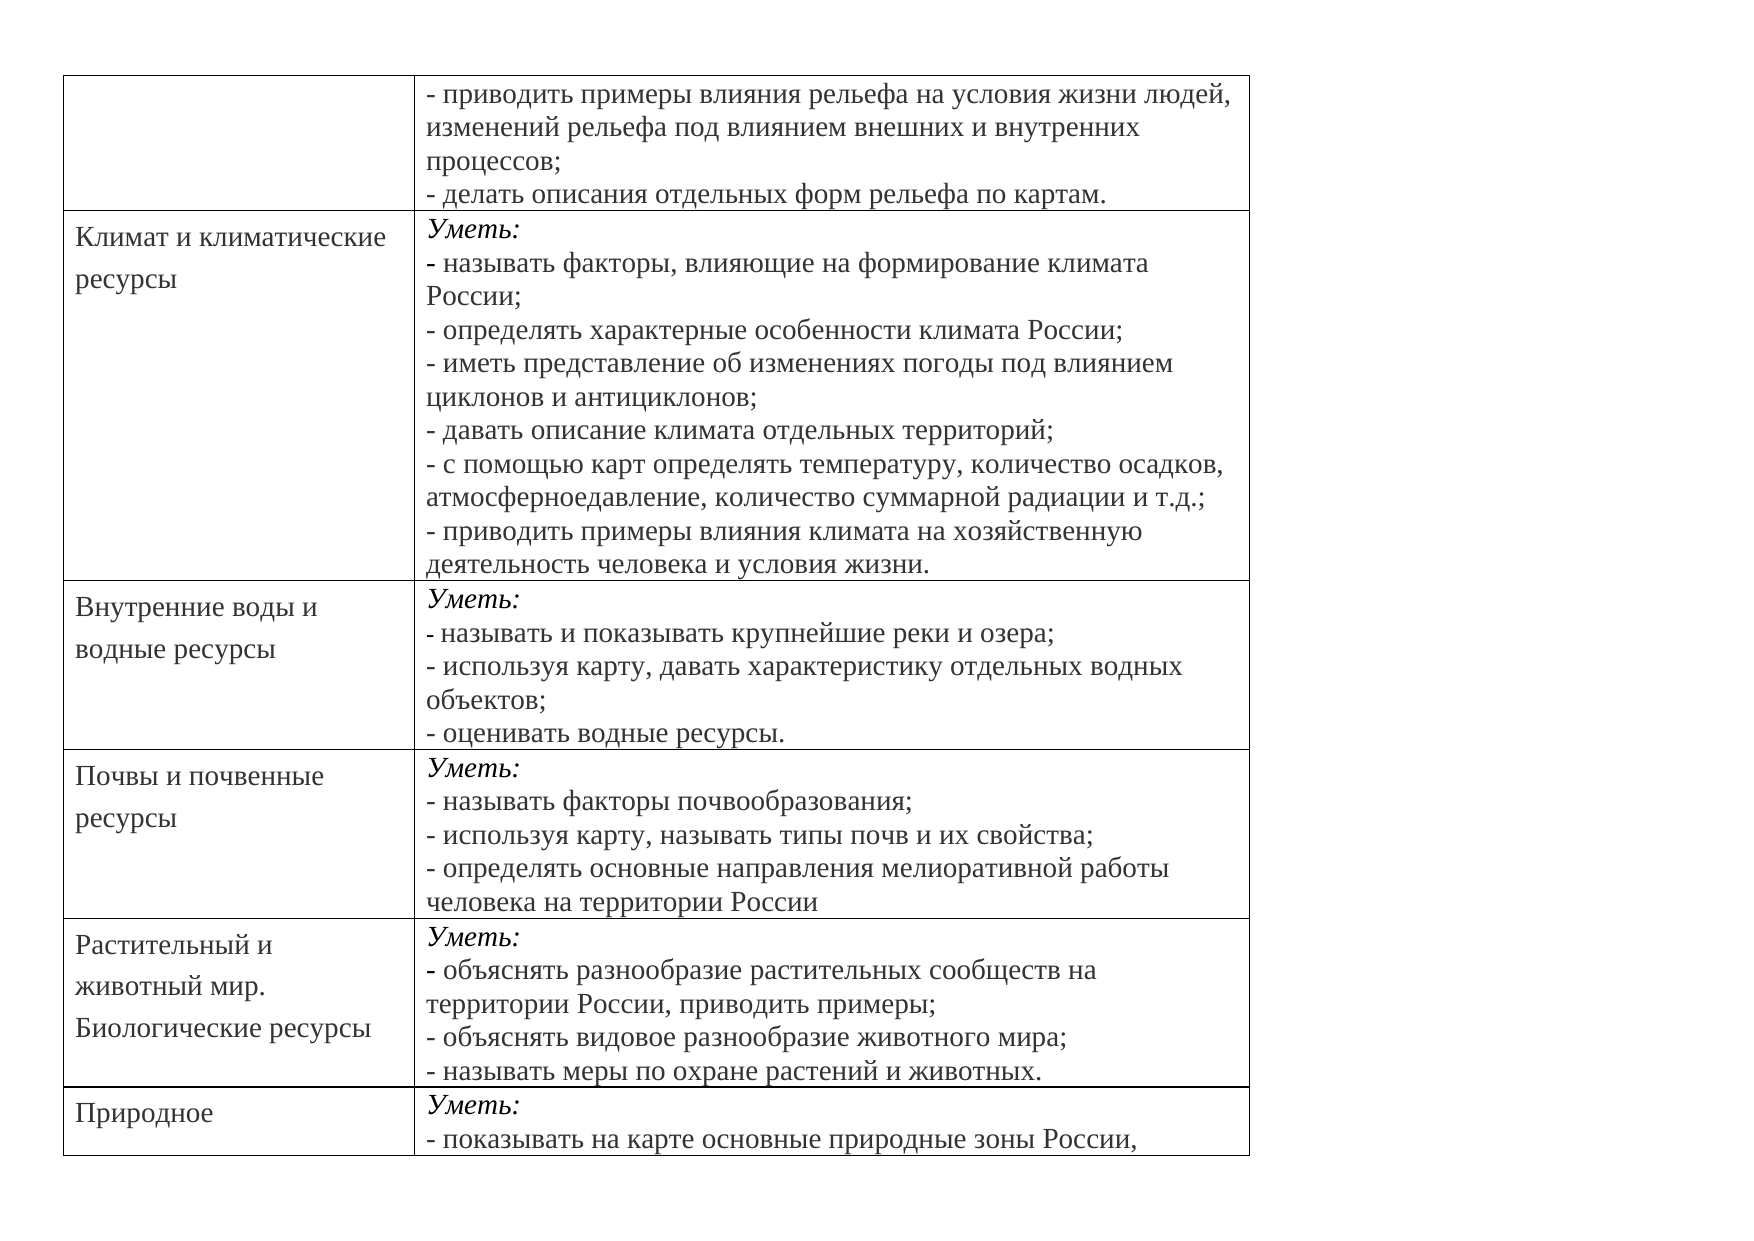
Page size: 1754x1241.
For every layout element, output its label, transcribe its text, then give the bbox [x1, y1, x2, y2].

table_cell Уметь: - называть и показывать крупнейшие реки и озера; - используя карту, давать характеристику отдельных водных объектов; - оценивать водные ресурсы. [415, 581, 1249, 749]
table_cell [415, 76, 1249, 210]
table_cell Уметь: - называть факторы почвообразования; - используя карту, называть типы почв и их свойства; - определять основные направления мелиоративной работы человека на территории России [415, 750, 1249, 918]
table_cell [64, 1088, 414, 1154]
table_cell Уметь: - называть факторы, влияющие на формирование климата России; - определять характерные особенности климата России; - иметь представление об изменениях погоды под влиянием циклонов и антициклонов; - давать описание климата отдельных территорий; - с помощью карт определять температуру, количество осадков, атмосферноедавление, количество суммарной радиации и т.д.; - приводить примеры влияния климата на хозяйственную деятельность человека и условия жизни. [415, 211, 1249, 580]
table_cell Климат и климатические ресурсы [64, 211, 414, 580]
table_cell Почвы и почвенные ресурсы [64, 750, 414, 918]
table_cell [415, 1088, 1249, 1154]
table_cell Внутренние воды и водные ресурсы [64, 581, 414, 749]
table_cell Растительный и животный мир. Биологические ресурсы [64, 919, 414, 1086]
table_cell Уметь: - объяснять разнообразие растительных сообществ на территории России, приводить примеры; - объяснять видовое разнообразие животного мира; - называть меры по охране растений и животных. [415, 919, 1249, 1086]
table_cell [64, 76, 414, 210]
